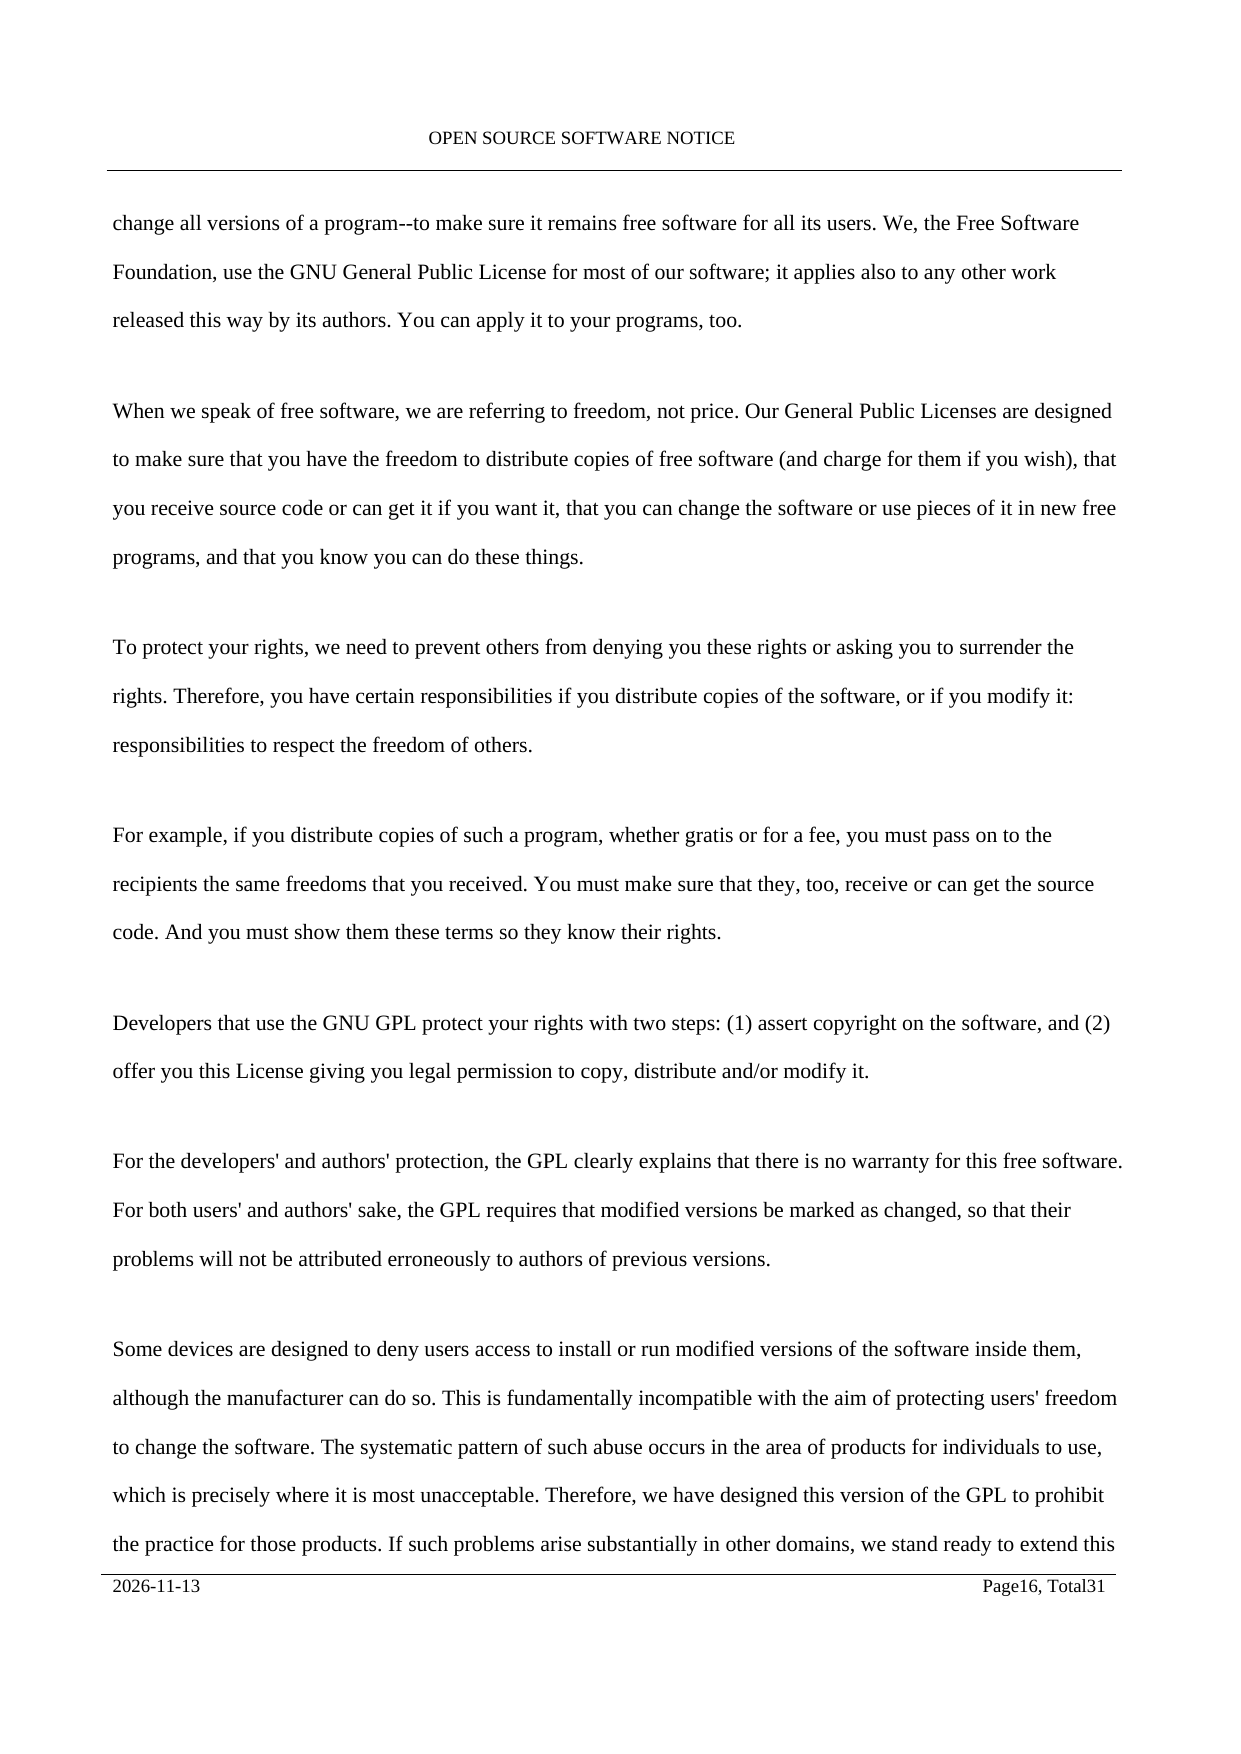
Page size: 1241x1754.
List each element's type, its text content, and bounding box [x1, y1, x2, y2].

text To protect your rights, we need to prevent others from denying you these rights or asking you to surrender the rights. Therefore, you have certain responsibilities if you distribute copies of the software, or if you modify it: responsibilities to respect the freedom of others. [112, 631, 1128, 761]
text For the developers' and authors' protection, the GPL clearly explains that there is no warranty for this free software. For both users' and authors' sake, the GPL requires that modified versions be marked as changed, so that their problems will not be attributed erroneously to authors of previous versions. [112, 1145, 1128, 1275]
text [112, 206, 1128, 336]
text When we speak of free software, we are referring to freedom, not price. Our General Public Licenses are designed to make sure that you have the freedom to distribute copies of free software (and charge for them if you wish), that you receive source code or can get it if you want it, that you can change the software or use pieces of it in new free programs, and that you know you can do these things. [112, 394, 1128, 573]
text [112, 1333, 1128, 1560]
text For example, if you distribute copies of such a program, whether gratis or for a fee, you must pass on to the recipients the same freedoms that you received. You must make sure that they, too, receive or can get the source code. And you must show them these terms so they know their rights. [112, 818, 1128, 948]
text Developers that use the GNU GPL protect your rights with two steps: (1) assert copyright on the software, and (2) offer you this License giving you legal permission to copy, distribute and/or modify it. [112, 1006, 1128, 1087]
